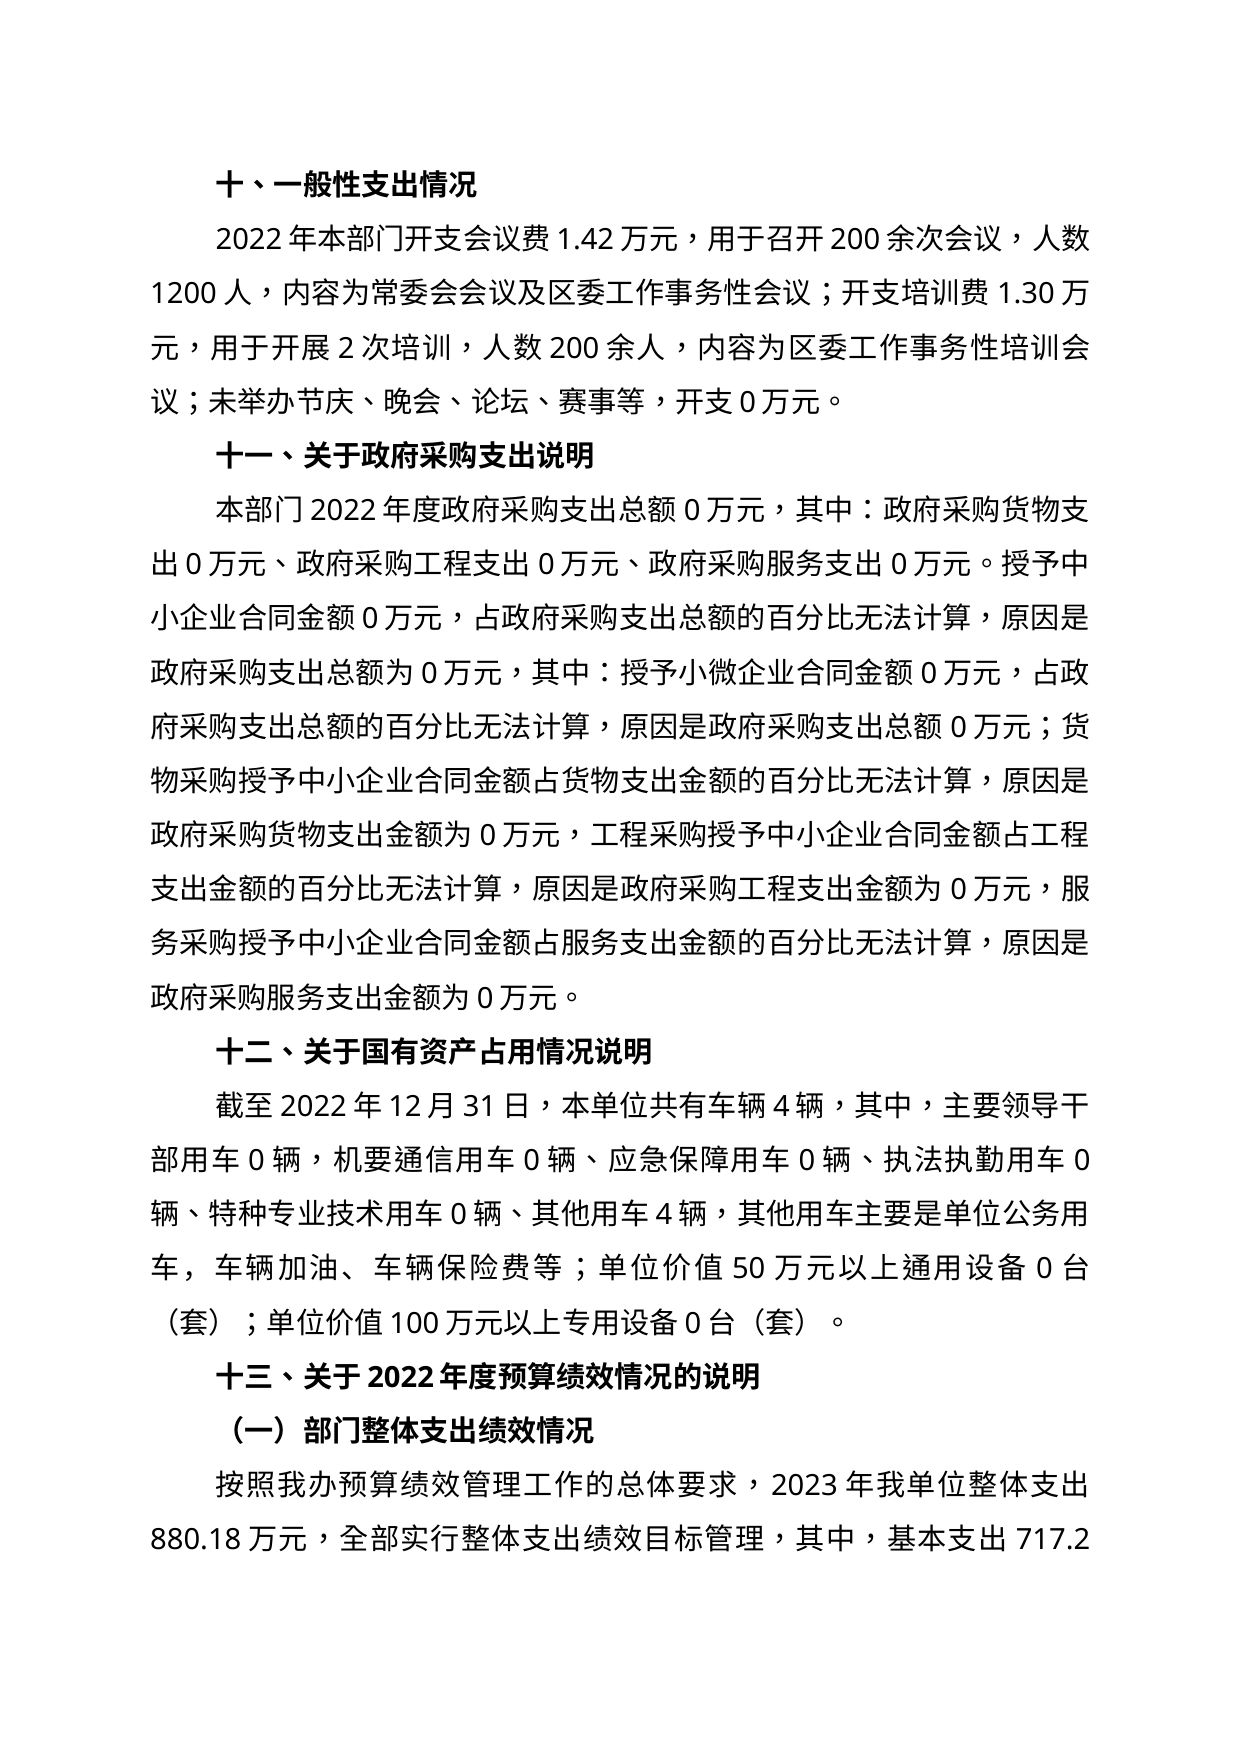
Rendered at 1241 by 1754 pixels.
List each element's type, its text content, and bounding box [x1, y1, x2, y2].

text 十一、关于政府采购支出说明 [150, 421, 1090, 475]
text 本部门2022年度政府采购支出总额0万元，其中：政府采购货物支出0万元、政府采购工程支出0万元、政府采购服务支出0万元。授予中小企业合同金额0万元，占政府采购支出总额的百分比无法计算，原因是政府采购支出总额为0万元，其中：授予小微企业合同金额0万元，占政府采购支出总额的百分比无法计算，原因是政府采购支出总额0万元；货物采购授予中小企业合同金额占货物支出金额的百分比无法计算，原因是政府采购货物支出金额为0万元，工程采购授予中小企业合同金额占工程支出金额的百分比无法计算，原因是政府采购工程支出金额为0万元，服务采购授予中小企业合同金额占服务支出金额的百分比无法计算，原因是政府采购服务支出金额为0万元。 [150, 475, 1090, 1017]
text 十三、关于2022年度预算绩效情况的说明 [150, 1342, 1090, 1396]
text 截至2022年12月31日，本单位共有车辆4辆，其中，主要领导干部用车0辆，机要通信用车0辆、应急保障用车0辆、执法执勤用车0辆、特种专业技术用车0辆、其他用车4辆，其他用车主要是单位公务用车，车辆加油、车辆保险费等；单位价值50万元以上通用设备0台（套）；单位价值100万元以上专用设备0台（套）。 [150, 1071, 1090, 1342]
text 十二、关于国有资产占用情况说明 [150, 1017, 1090, 1071]
text 2022年本部门开支会议费1.42万元，用于召开200余次会议，人数1200人，内容为常委会会议及区委工作事务性会议；开支培训费1.30万元，用于开展2次培训，人数200余人，内容为区委工作事务性培训会议；未举办节庆、晚会、论坛、赛事等，开支0万元。 [150, 204, 1090, 421]
text （一）部门整体支出绩效情况 [150, 1396, 1090, 1450]
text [150, 1450, 1090, 1558]
text 十、一般性支出情况 [150, 150, 1090, 204]
